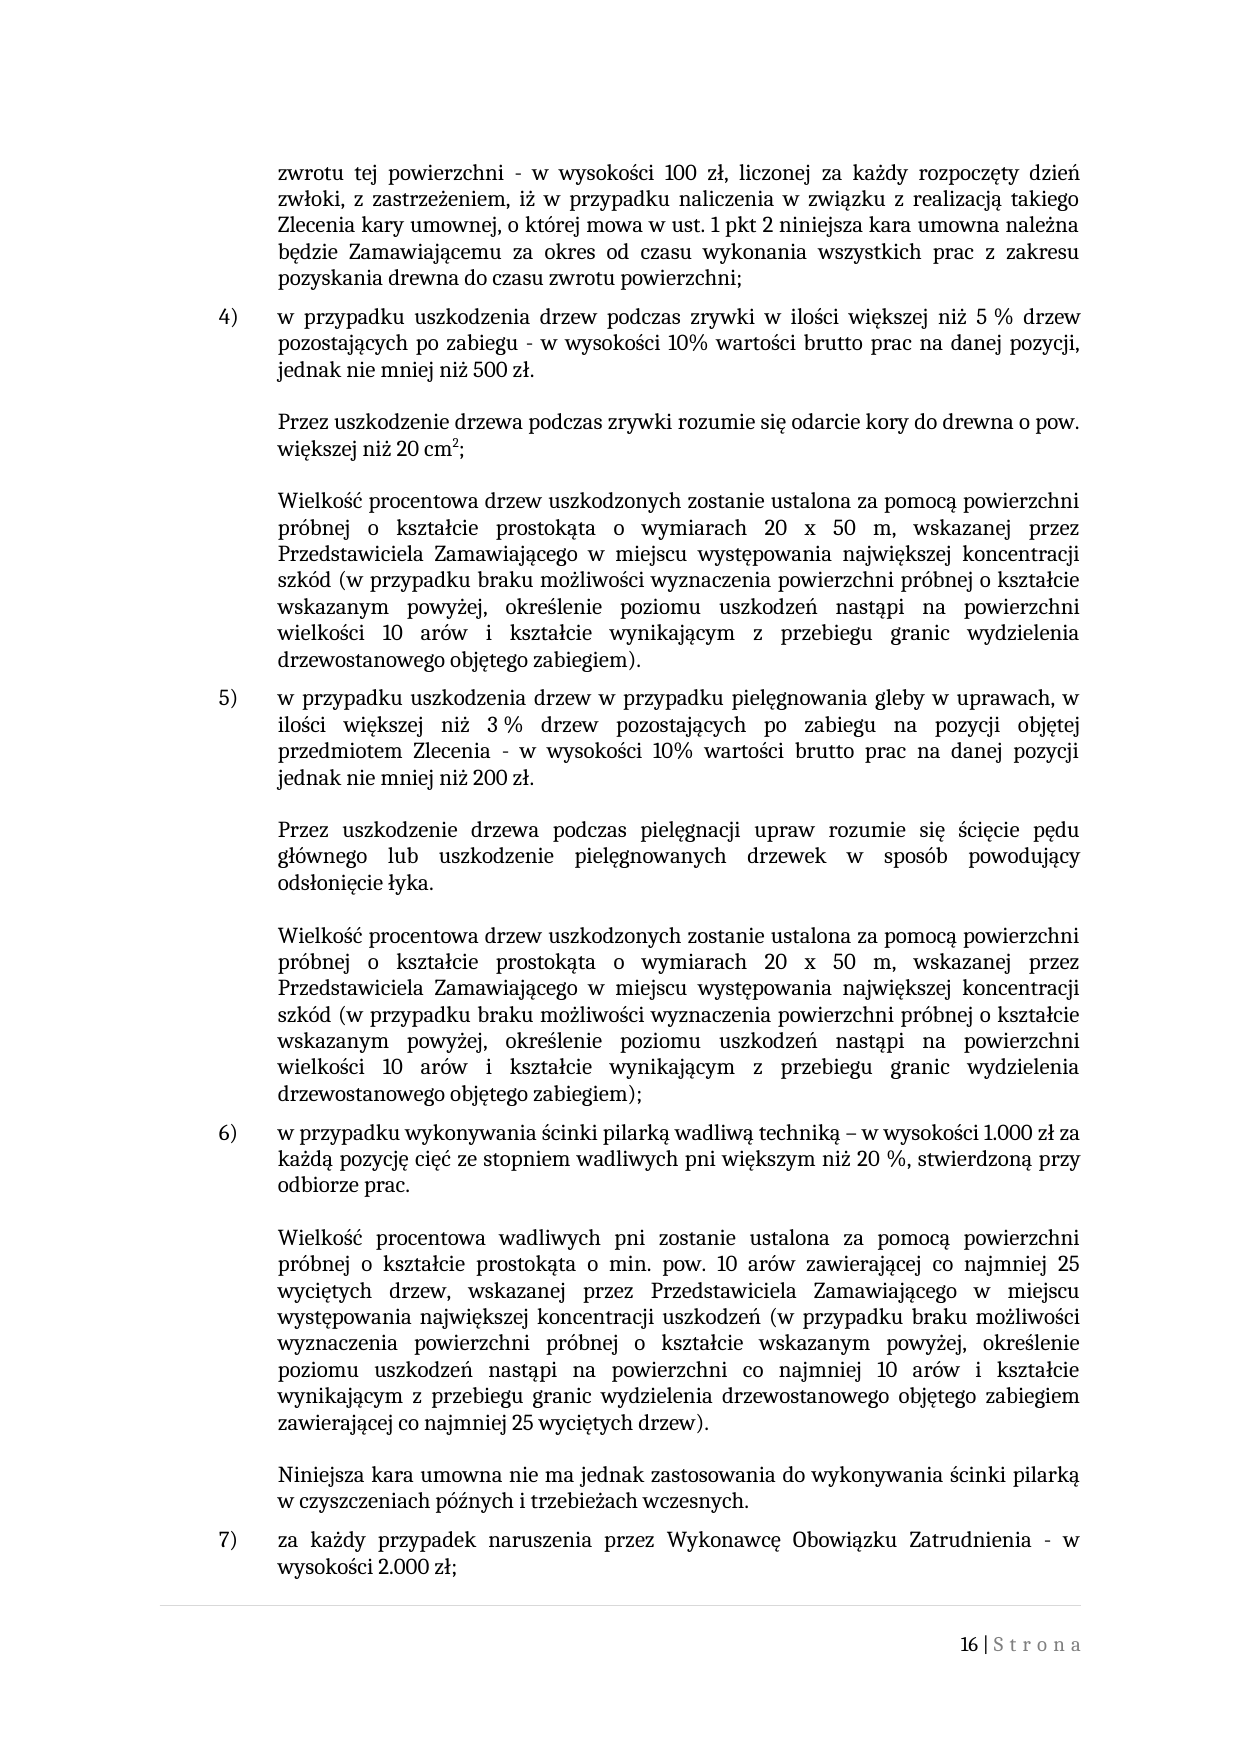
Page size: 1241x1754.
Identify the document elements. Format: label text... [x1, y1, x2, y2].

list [218, 1527, 1081, 1580]
list w przypadku wykonywania ścinki pilarką wadliwą techniką – w wysokości 1.000 zł za każdą pozycję cięć ze stopniem wadliwych pni większym niż 20 %, stwierdzoną przy odbiorze prac. Wielkość procentowa wadliwych pni zostanie ustalona za pomocą powierzchni próbnej o kształcie prostokąta o min. pow. 10 arów zawierającej co najmniej 25 wyciętych drzew, wskazanej przez Przedstawiciela Zamawiającego w miejscu występowania największej koncentracji uszkodzeń (w przypadku braku możliwości wyznaczenia powierzchni próbnej o kształcie wskazanym powyżej, określenie poziomu uszkodzeń nastąpi na powierzchni co najmniej 10 arów i kształcie wynikającym z przebiegu granic wydzielenia drzewostanowego objętego zabiegiem zawierającej co najmniej 25 wyciętych drzew). Niniejsza kara umowna nie ma jednak zastosowania do wykonywania ścinki pilarką w czyszczeniach późnych i trzebieżach wczesnych. [218, 1119, 1081, 1515]
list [218, 159, 1081, 291]
list w przypadku uszkodzenia drzew w przypadku pielęgnowania gleby w uprawach, w ilości większej niż 3 % drzew pozostających po zabiegu na pozycji objętej przedmiotem Zlecenia - w wysokości 10% wartości brutto prac na danej pozycji jednak nie mniej niż 200 zł. Przez uszkodzenie drzewa podczas pielęgnacji upraw rozumie się ścięcie pędu głównego lub uszkodzenie pielęgnowanych drzewek w sposób powodujący odsłonięcie łyka. Wielkość procentowa drzew uszkodzonych zostanie ustalona za pomocą powierzchni próbnej o kształcie prostokąta o wymiarach 20 x 50 m, wskazanej przez Przedstawiciela Zamawiającego w miejscu występowania największej koncentracji szkód (w przypadku braku możliwości wyznaczenia powierzchni próbnej o kształcie wskazanym powyżej, określenie poziomu uszkodzeń nastąpi na powierzchni wielkości 10 arów i kształcie wynikającym z przebiegu granic wydzielenia drzewostanowego objętego zabiegiem); [218, 685, 1081, 1107]
list w przypadku uszkodzenia drzew podczas zrywki w ilości większej niż 5 % drzew pozostających po zabiegu - w wysokości 10% wartości brutto prac na danej pozycji, jednak nie mniej niż 500 zł. Przez uszkodzenie drzewa podczas zrywki rozumie się odarcie kory do drewna o pow. większej niż 20 cm2; Wielkość procentowa drzew uszkodzonych zostanie ustalona za pomocą powierzchni próbnej o kształcie prostokąta o wymiarach 20 x 50 m, wskazanej przez Przedstawiciela Zamawiającego w miejscu występowania największej koncentracji szkód (w przypadku braku możliwości wyznaczenia powierzchni próbnej o kształcie wskazanym powyżej, określenie poziomu uszkodzeń nastąpi na powierzchni wielkości 10 arów i kształcie wynikającym z przebiegu granic wydzielenia drzewostanowego objętego zabiegiem). [218, 304, 1081, 673]
